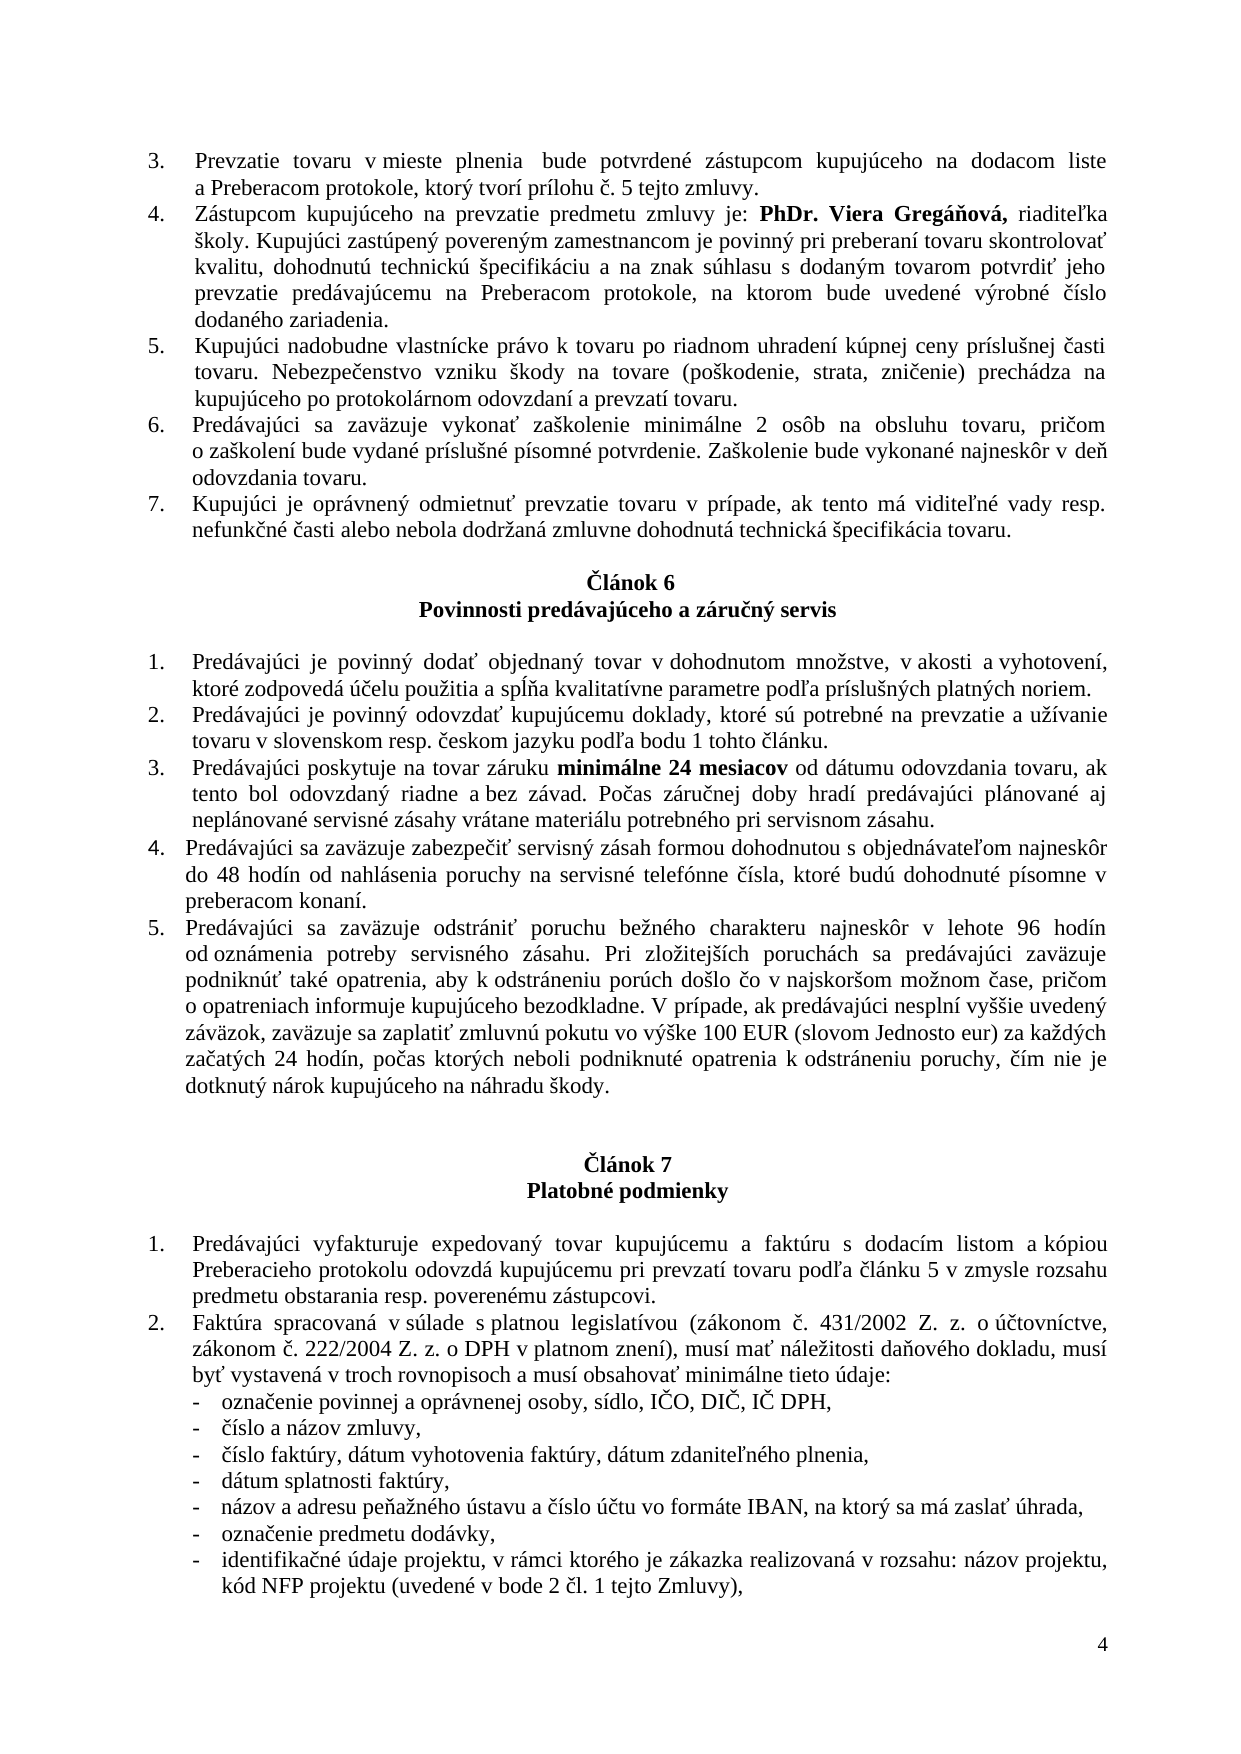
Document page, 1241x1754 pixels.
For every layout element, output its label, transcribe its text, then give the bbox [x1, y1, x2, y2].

text Článok 7 [148, 1151, 1107, 1177]
text 7. Kupujúci je oprávnený odmietnuť prevzatie tovaru v prípade, ak tento má viditeľné vady resp. nefunkčné časti alebo nebola dodržaná zmluvne dohodnutá technická špecifikácia tovaru. [148, 490, 1107, 543]
text - názov a adresu peňažného ústavu a číslo účtu vo formáte IBAN, na ktorý sa má zaslať úhrada, [192, 1493, 1107, 1520]
text - číslo a názov zmluvy, [192, 1414, 1107, 1441]
text 2. Predávajúci je povinný odovzdať kupujúcemu doklady, ktoré sú potrebné na prevzatie a užívanie tovaru v slovenskom resp. českom jazyku podľa bodu 1 tohto článku. [148, 701, 1107, 754]
text 1. Predávajúci je povinný dodať objednaný tovar v dohodnutom množstve, v akosti a vyhotovení, ktoré zodpovedá účelu použitia a spĺňa kvalitatívne parametre podľa príslušných platných noriem. [148, 648, 1107, 701]
list Predávajúci sa zaväzuje odstrániť poruchu bežného charakteru najneskôr v lehote 96 hodín od oznámenia potreby servisného zásahu. Pri zložitejších poruchách sa predávajúci zaväzuje podniknúť také opatrenia, aby k odstráneniu porúch došlo čo v najskoršom možnom čase, pričom o opatreniach informuje kupujúceho bezodkladne. V prípade, ak predávajúci nesplní vyššie uvedený záväzok, zaväzuje sa zaplatiť zmluvnú pokutu vo výške 100 EUR (slovom Jednosto eur) za každých začatých 24 hodín, počas ktorých neboli podniknuté opatrenia k odstráneniu poruchy, čím nie je dotknutý nárok kupujúceho na náhradu škody. [148, 913, 1107, 1098]
text - dátum splatnosti faktúry, [192, 1467, 1107, 1493]
text 4. Zástupcom kupujúceho na prevzatie predmetu zmluvy je: PhDr. Viera Gregáňová, riaditeľka školy. Kupujúci zastúpený povereným zamestnancom je povinný pri preberaní tovaru skontrolovať kvalitu, dohodnutú technickú špecifikáciu a na znak súhlasu s dodaným tovarom potvrdiť jeho prevzatie predávajúcemu na Preberacom protokole, na ktorom bude uvedené výrobné číslo dodaného zariadenia. [148, 200, 1107, 332]
text 3. Predávajúci poskytuje na tovar záruku minimálne 24 mesiacov od dátumu odovzdania tovaru, ak tento bol odovzdaný riadne a bez závad. Počas záručnej doby hradí predávajúci plánované aj neplánované servisné zásahy vrátane materiálu potrebného pri servisnom zásahu. [148, 754, 1107, 833]
text 6. Predávajúci sa zaväzuje vykonať zaškolenie minimálne 2 osôb na obsluhu tovaru, pričom o zaškolení bude vydané príslušné písomné potvrdenie. Zaškolenie bude vykonané najneskôr v deň odovzdania tovaru. [148, 411, 1107, 490]
text Článok 6 [148, 569, 1107, 596]
text Povinnosti predávajúceho a záručný servis [148, 596, 1107, 622]
text 2. Faktúra spracovaná v súlade s platnou legislatívou (zákonom č. 431/2002 Z. z. o účtovníctve, zákonom č. 222/2004 Z. z. o DPH v platnom znení), musí mať náležitosti daňového dokladu, musí byť vystavená v troch rovnopisoch a musí obsahovať minimálne tieto údaje: [148, 1309, 1107, 1388]
text - označenie povinnej a oprávnenej osoby, sídlo, IČO, DIČ, IČ DPH, [192, 1388, 1107, 1414]
text - identifikačné údaje projektu, v rámci ktorého je zákazka realizovaná v rozsahu: názov projektu, kód NFP projektu (uvedené v bode 2 čl. 1 tejto Zmluvy), [192, 1546, 1107, 1599]
list Predávajúci sa zaväzuje zabezpečiť servisný zásah formou dohodnutou s objednávateľom najneskôr do 48 hodín od nahlásenia poruchy na servisné telefónne čísla, ktoré budú dohodnuté písomne v preberacom konaní. [148, 833, 1107, 913]
text Platobné podmienky [148, 1177, 1107, 1203]
text 1. Predávajúci vyfakturuje expedovaný tovar kupujúcemu a faktúru s dodacím listom a kópiou Preberacieho protokolu odovzdá kupujúcemu pri prevzatí tovaru podľa článku 5 v zmysle rozsahu predmetu obstarania resp. poverenému zástupcovi. [148, 1230, 1107, 1309]
text - označenie predmetu dodávky, [192, 1520, 1107, 1546]
text 5. Kupujúci nadobudne vlastnícke právo k tovaru po riadnom uhradení kúpnej ceny príslušnej časti tovaru. Nebezpečenstvo vzniku škody na tovare (poškodenie, strata, zničenie) prechádza na kupujúceho po protokolárnom odovzdaní a prevzatí tovaru. [148, 332, 1107, 411]
text 3. Prevzatie tovaru v mieste plnenia bude potvrdené zástupcom kupujúceho na dodacom liste a Preberacom protokole, ktorý tvorí prílohu č. 5 tejto zmluvy. [148, 148, 1107, 200]
text - číslo faktúry, dátum vyhotovenia faktúry, dátum zdaniteľného plnenia, [192, 1441, 1107, 1467]
